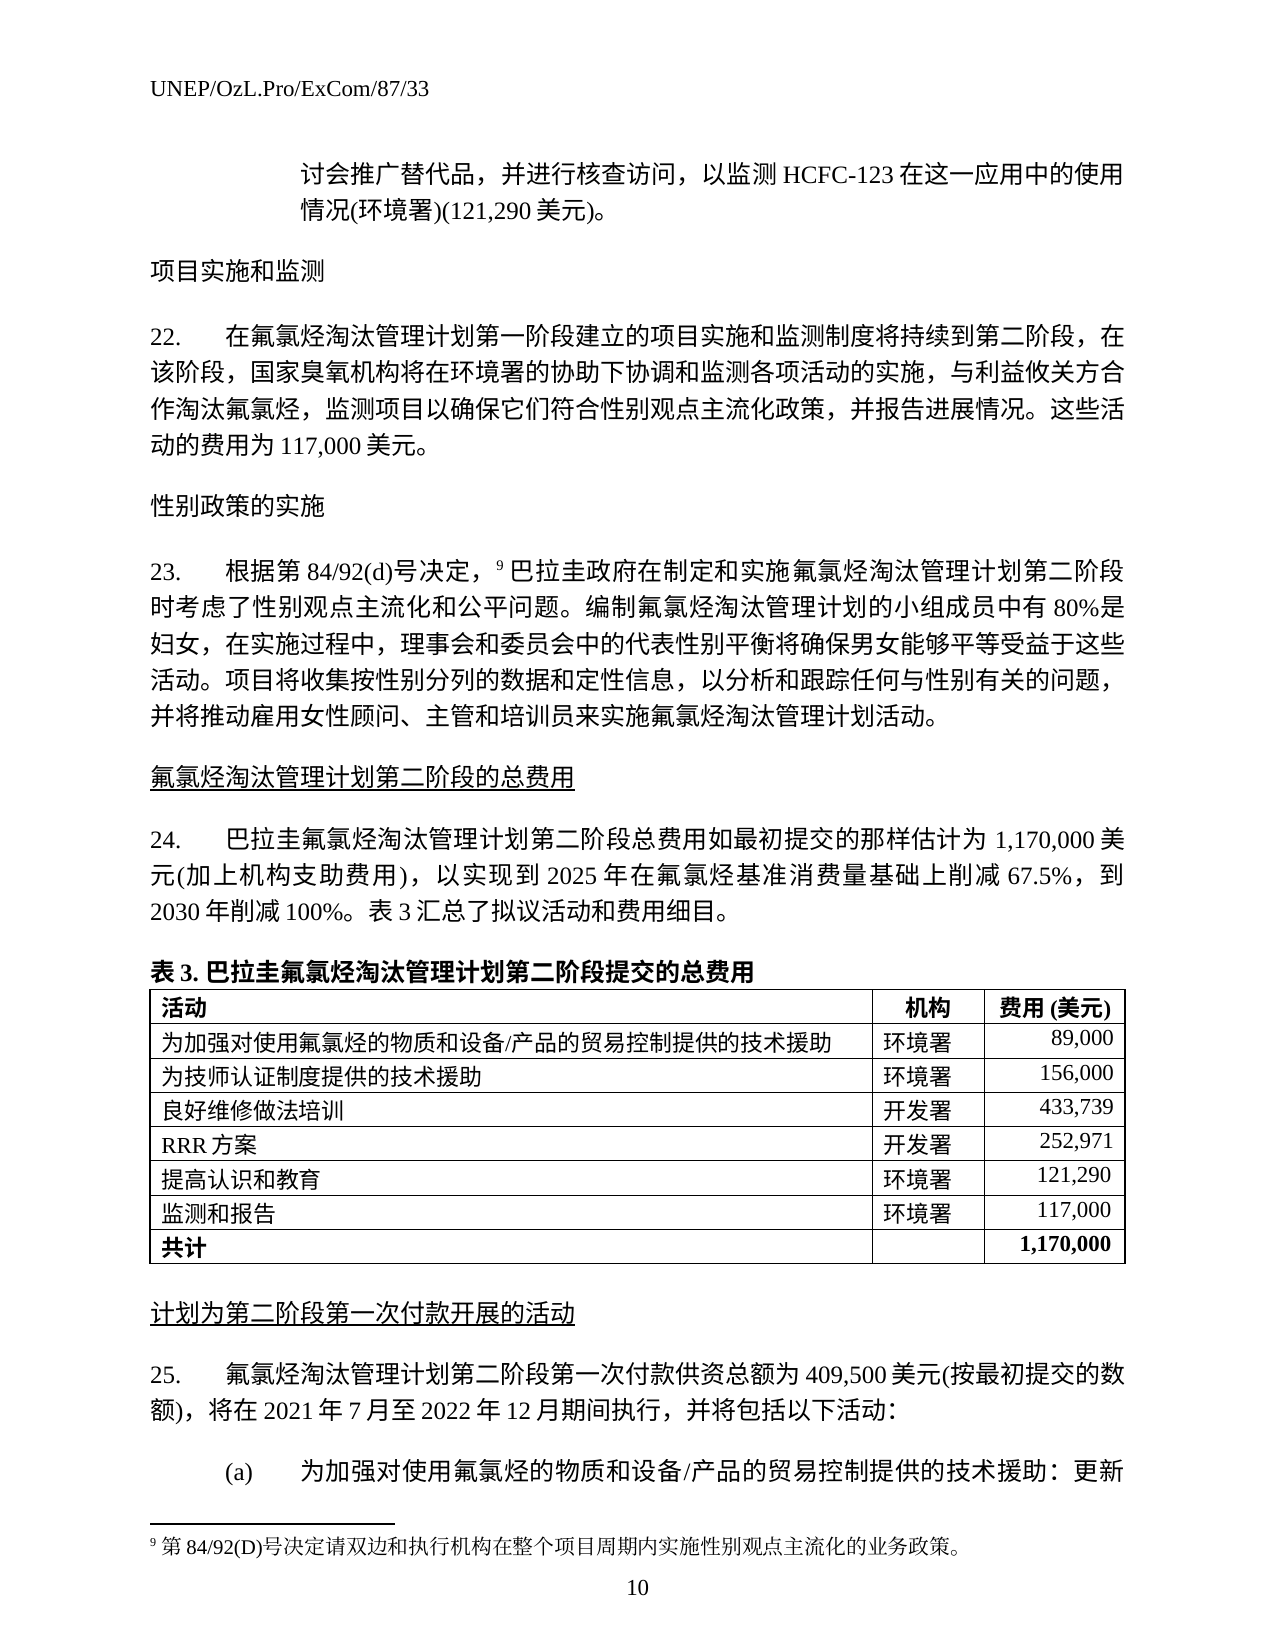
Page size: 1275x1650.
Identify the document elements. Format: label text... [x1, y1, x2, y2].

table_cell 156,000 [985, 1059, 1124, 1092]
subtitle 氟氯烃淘汰管理计划第二阶段第一次付款供资总额为409,500美元(按最初提交的数额)，将在2021年7月至2022年12月期间执行，并将包括以下活动： [150, 1354, 1125, 1427]
text 计划为第二阶段第一次付款开展的活动 [150, 1293, 1125, 1329]
table_cell 共计 [151, 1230, 872, 1263]
table_header 活动 [151, 990, 872, 1023]
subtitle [225, 154, 1125, 227]
text 表3. 巴拉圭氟氯烃淘汰管理计划第二阶段提交的总费用 [150, 953, 1125, 989]
table_cell 监测和报告 [151, 1196, 872, 1229]
table_cell 环境署 [873, 1196, 984, 1229]
table_cell 117,000 [985, 1196, 1124, 1229]
table_cell 252,971 [985, 1127, 1124, 1160]
table_cell 433,739 [985, 1093, 1124, 1126]
table_cell 1,170,000 [985, 1230, 1124, 1263]
subtitle 巴拉圭氟氯烃淘汰管理计划第二阶段总费用如最初提交的那样估计为1,170,000美元(加上机构支助费用)，以实现到2025年在氟氯烃基准消费量基础上削减67.5%，到2030年削减100%。表3汇总了拟议活动和费用细目。 [150, 819, 1125, 928]
table_cell 环境署 [873, 1161, 984, 1195]
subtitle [225, 1452, 1125, 1488]
table_cell 为加强对使用氟氯烃的物质和设备/产品的贸易控制提供的技术援助 [151, 1024, 872, 1058]
table_cell 开发署 [873, 1127, 984, 1160]
table_cell 开发署 [873, 1093, 984, 1126]
table_cell 121,290 [985, 1161, 1124, 1195]
text 项目实施和监测 [150, 252, 1125, 288]
subtitle 氟氯烃淘汰管理计划第二阶段的总费用 [150, 758, 1125, 794]
table_cell 良好维修做法培训 [151, 1093, 872, 1126]
list 根据第84/92(d)号决定， 巴拉圭政府在制定和实施氟氯烃淘汰管理计划第二阶段时考虑了性别观点主流化和公平问题。编制氟氯烃淘汰管理计划的小组成员中有80%是妇女，在实施过程中，理事会和委员会中的代表性别平衡将确保男女能够平等受益于这些活动。项目将收集按性别分列的数据和定性信息，以分析和跟踪任何与性别有关的问题，并将推动雇用女性顾问、主管和培训员来实施氟氯烃淘汰管理计划活动。 [150, 552, 1125, 733]
table_cell 环境署 [873, 1024, 984, 1058]
table_header 机构 [873, 990, 984, 1023]
table_cell 89,000 [985, 1024, 1124, 1058]
table_cell 提高认识和教育 [151, 1161, 872, 1195]
table_cell 为技师认证制度提供的技术援助 [151, 1059, 872, 1092]
table_header 费用 (美元) [985, 990, 1124, 1023]
text 性别政策的实施 [150, 487, 1125, 523]
subtitle 在氟氯烃淘汰管理计划第一阶段建立的项目实施和监测制度将持续到第二阶段，在该阶段，国家臭氧机构将在环境署的协助下协调和监测各项活动的实施，与利益攸关方合作淘汰氟氯烃，监测项目以确保它们符合性别观点主流化政策，并报告进展情况。这些活动的费用为117,000美元。 [150, 317, 1125, 462]
table_cell RRR方案 [151, 1127, 872, 1160]
table_cell [873, 1230, 984, 1263]
table_cell 环境署 [873, 1059, 984, 1092]
